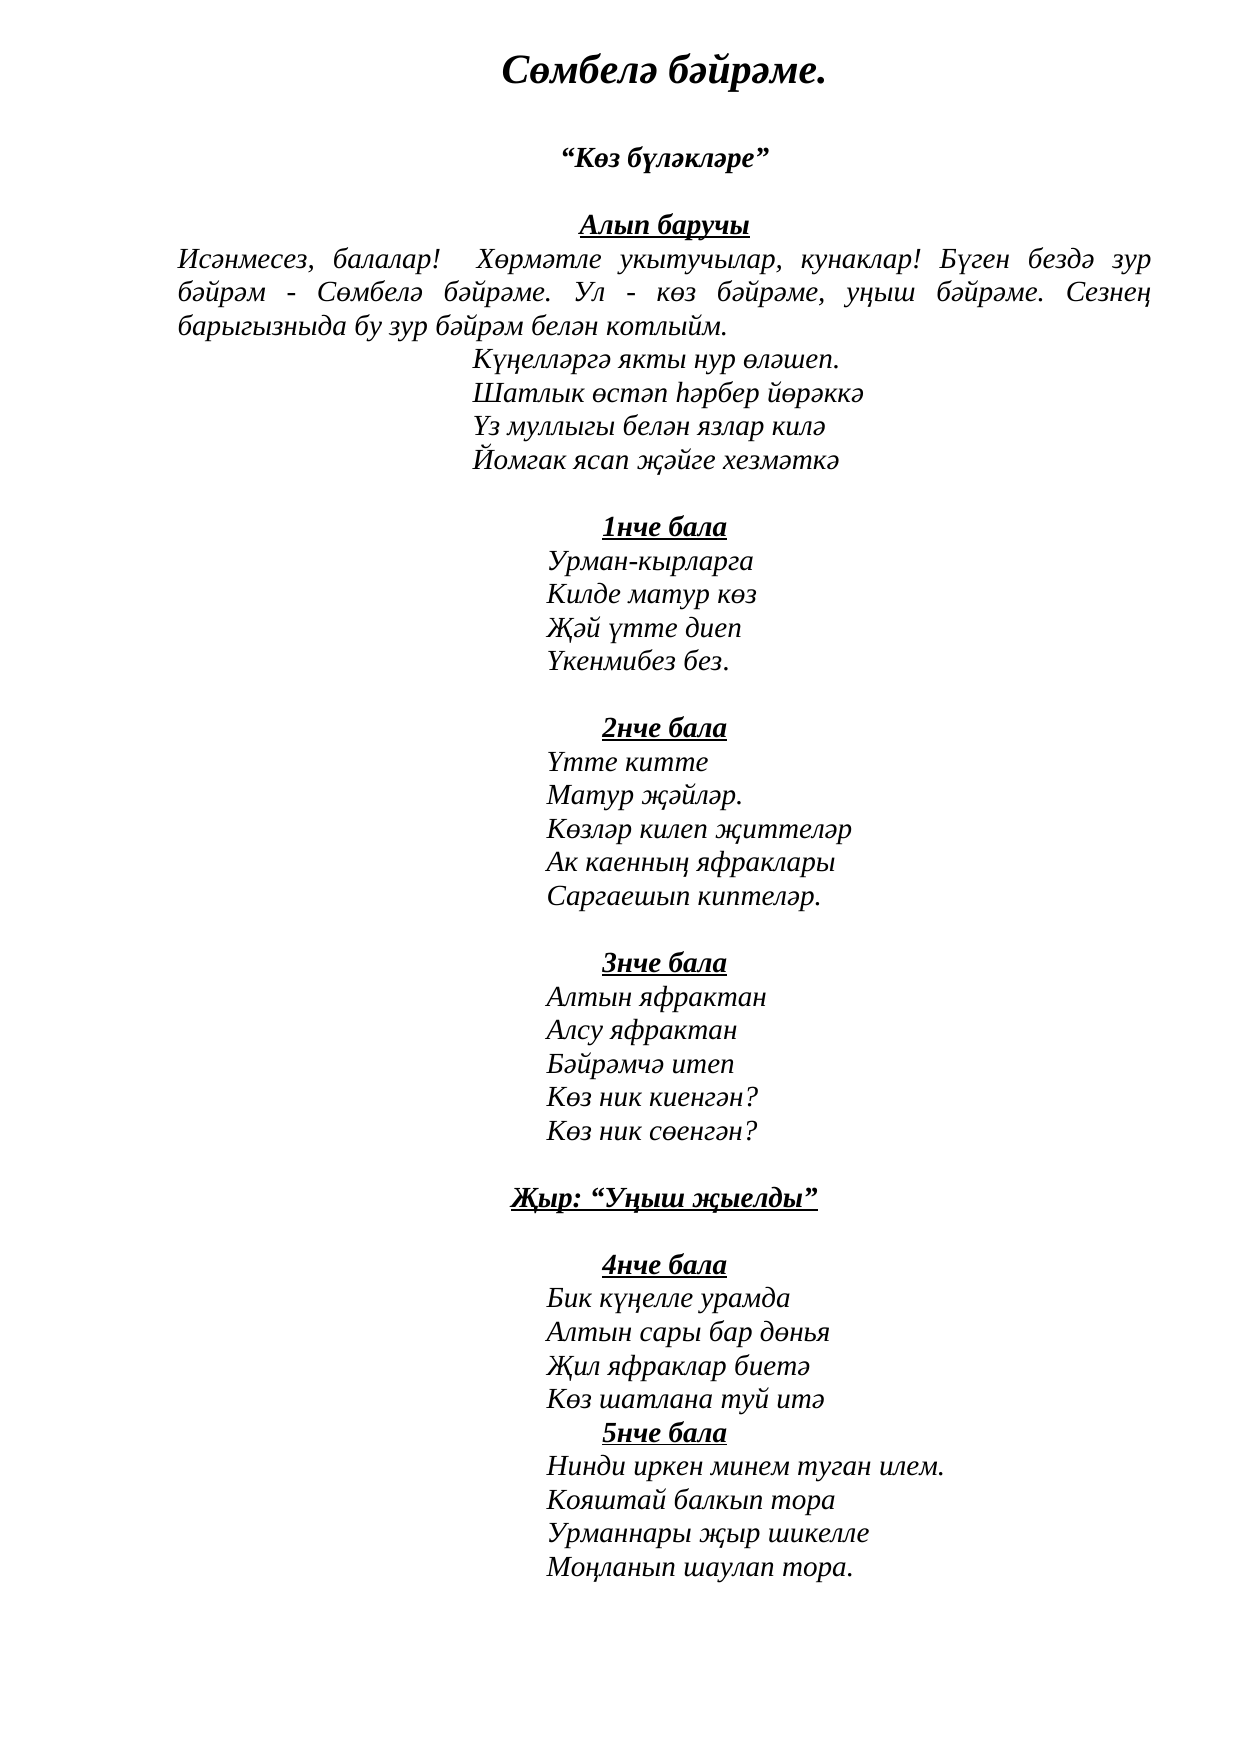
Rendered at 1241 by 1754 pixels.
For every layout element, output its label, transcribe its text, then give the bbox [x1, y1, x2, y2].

text Үз муллыгы белән язлар килә [472, 408, 1152, 442]
text Алтын яфрактан [546, 979, 1152, 1012]
text Шатлык өстәп һәрбер йөрәккә [472, 375, 1152, 408]
text Урманнары җыр шикелле [546, 1515, 1152, 1549]
text Көзләр килеп җиттеләр [546, 811, 1152, 844]
text “Көз бүләкләре” [177, 140, 1152, 174]
text Килде матур көз [546, 576, 1152, 610]
text Җыр: “Уңыш җыелды” [177, 1180, 1152, 1213]
text Җәй үтте диеп [546, 610, 1152, 643]
text Алып баручы [177, 207, 1152, 241]
text Көз шатлана туй итә [546, 1381, 1152, 1415]
text Матур җәйләр. [546, 777, 1152, 811]
text Үтте китте [546, 744, 1152, 777]
text 2нче бала [177, 710, 1152, 744]
text Урман-кырларга [546, 543, 1152, 576]
text 3нче бала [177, 945, 1152, 979]
text Үкенмибез без. [546, 643, 1152, 677]
text Җил яфраклар биетә [546, 1348, 1152, 1381]
text Көз ник киенгән? [546, 1079, 1152, 1113]
text Күңелләргә якты нур өләшеп. [472, 341, 1152, 375]
text Моңланып шаулап тора. [546, 1549, 1152, 1582]
text 5нче бала [177, 1415, 1152, 1448]
text Кояштай балкып тора [546, 1482, 1152, 1515]
text Нинди иркен минем туган илем. [546, 1448, 1152, 1482]
text Алтын сары бар дөнья [546, 1314, 1152, 1348]
text Саргаешып киптеләр. [546, 878, 1152, 912]
text Йомгак ясап җәйге хезмәткә [472, 442, 1152, 476]
text Исәнмесез, балалар! Хөрмәтле укытучылар, кунаклар! Бүген бездә зур бәйрәм - Сөмбелә бәйрәме. Ул - көз бәйрәме, уңыш бәйрәме. Сезнең барыгызныда бу зур бәйрәм белән котлыйм. [177, 241, 1152, 341]
text 4нче бала [177, 1247, 1152, 1281]
text Ак каенның яфраклары [546, 844, 1152, 878]
text Cөмбелә бәйрәме. [177, 44, 1152, 92]
text Бәйрәмчә итеп [546, 1046, 1152, 1079]
text Көз ник сөенгән? [546, 1113, 1152, 1146]
text Бик күңелле урамда [546, 1281, 1152, 1314]
text 1нче бала [177, 509, 1152, 543]
text Алсу яфрактан [546, 1012, 1152, 1046]
